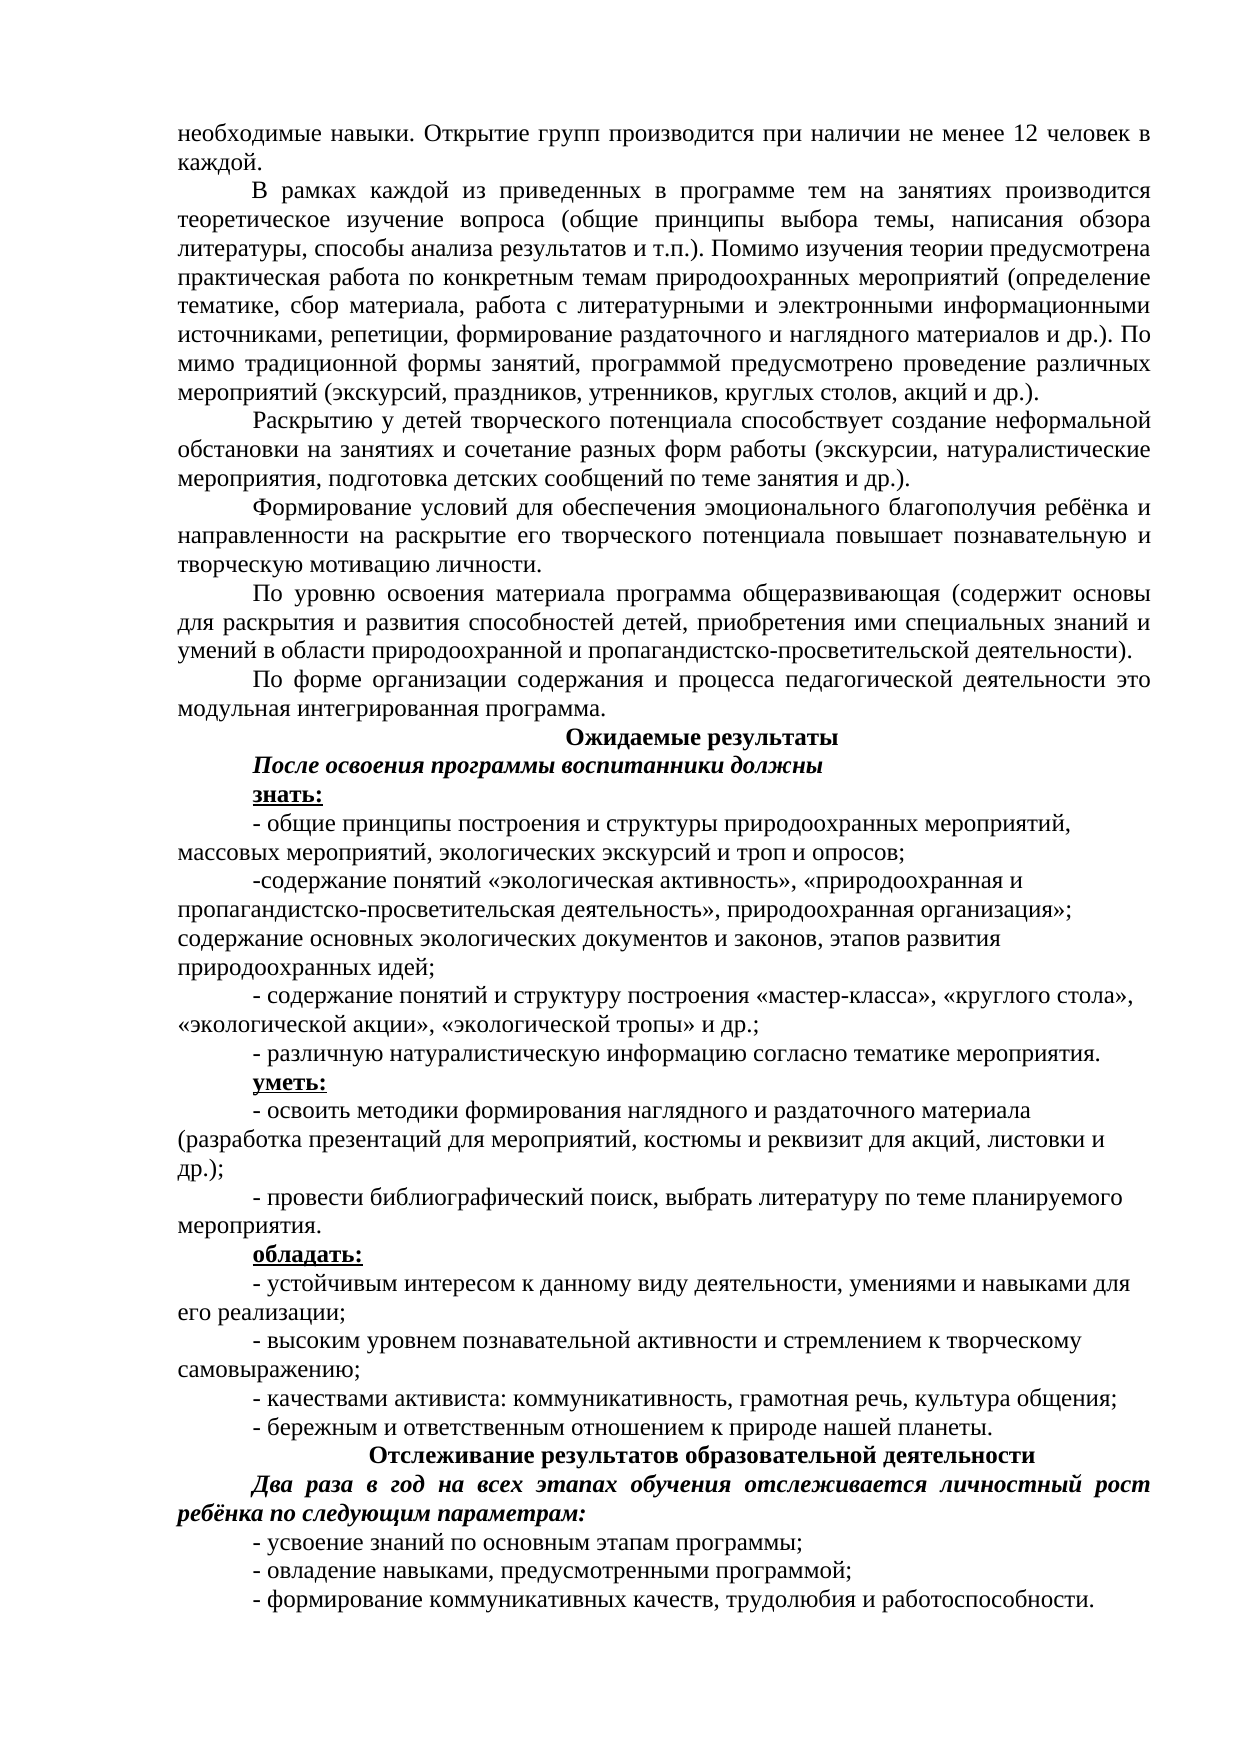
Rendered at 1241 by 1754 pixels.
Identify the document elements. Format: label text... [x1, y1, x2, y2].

text - устойчивым интересом к данному виду деятельности, умениями и навыками для его реализации; [177, 1268, 1152, 1326]
text - общие принципы построения и структуры природоохранных мероприятий, массовых мероприятий, экологических экскурсий и троп и опросов; [177, 808, 1152, 866]
text - высоким уровнем познавательной активности и стремлением к творческому самовыражению; [177, 1326, 1152, 1383]
text - усвоение знаний по основным этапам программы; [177, 1527, 1152, 1556]
text - провести библиографический поиск, выбрать литературу по теме планируемого мероприятия. [177, 1182, 1152, 1239]
text обладать: [177, 1239, 1152, 1268]
text После освоения программы воспитанники должны [177, 751, 1152, 779]
text уметь: [177, 1067, 1152, 1096]
text -содержание понятий «экологическая активность», «природоохранная и пропагандистско-просветительская деятельность», природоохранная организация»; содержание основных экологических документов и законов, этапов развития природоохранных идей; [177, 866, 1152, 981]
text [177, 118, 1152, 176]
text - различную натуралистическую информацию согласно тематике мероприятия. [177, 1038, 1152, 1067]
text - освоить методики формирования наглядного и раздаточного материала (разработка презентаций для мероприятий, костюмы и реквизит для акций, листовки и др.); [177, 1096, 1152, 1182]
text - содержание понятий и структуру построения «мастер-класса», «круглого стола», «экологической акции», «экологической тропы» и др.; [177, 981, 1152, 1038]
text По уровню освоения материала программа общеразвивающая (содержит основы для раскрытия и развития способностей детей, приобретения ими специальных знаний и умений в области природоохранной и пропагандистско-просветительской деятельности). [177, 578, 1152, 664]
text - овладение навыками, предусмотренными программой; [177, 1556, 1152, 1584]
text знать: [177, 779, 1152, 808]
text - формирование коммуникативных качеств, трудолюбия и работоспособности. [177, 1584, 1152, 1613]
text Формирование условий для обеспечения эмоционального благополучия ребёнка и направленности на раскрытие его творческого потенциала повышает познавательную и творческую мотивацию личности. [177, 492, 1152, 578]
text По форме организации содержания и процесса педагогической деятельности это модульная интегрированная программа. [177, 664, 1152, 722]
text - бережным и ответственным отношением к природе нашей планеты. [177, 1412, 1152, 1441]
text - качествами активиста: коммуникативность, грамотная речь, культура общения; [177, 1383, 1152, 1412]
text Раскрытию у детей творческого потенциала способствует создание неформальной обстановки на занятиях и сочетание разных форм работы (экскурсии, натуралистические мероприятия, подготовка детских сообщений по теме занятия и др.). [177, 406, 1152, 492]
text Два раза в год на всех этапах обучения отслеживается личностный рост ребёнка по следующим параметрам: [177, 1469, 1152, 1527]
text Ожидаемые результаты [177, 722, 1152, 751]
text В рамках каждой из приведенных в программе тем на занятиях производится теоретическое изучение вопроса (общие принципы выбора темы, написания обзора литературы, способы анализа результатов и т.п.). Помимо изучения теории предусмотрена практическая работа по конкретным темам природоохранных мероприятий (определение тематике, сбор материала, работа с литературными и электронными информационными источниками, репетиции, формирование раздаточного и наглядного материалов и др.). По мимо традиционной формы занятий, программой предусмотрено проведение различных мероприятий (экскурсий, праздников, утренников, круглых столов, акций и др.). [177, 176, 1152, 406]
text Отслеживание результатов образовательной деятельности [177, 1441, 1152, 1469]
